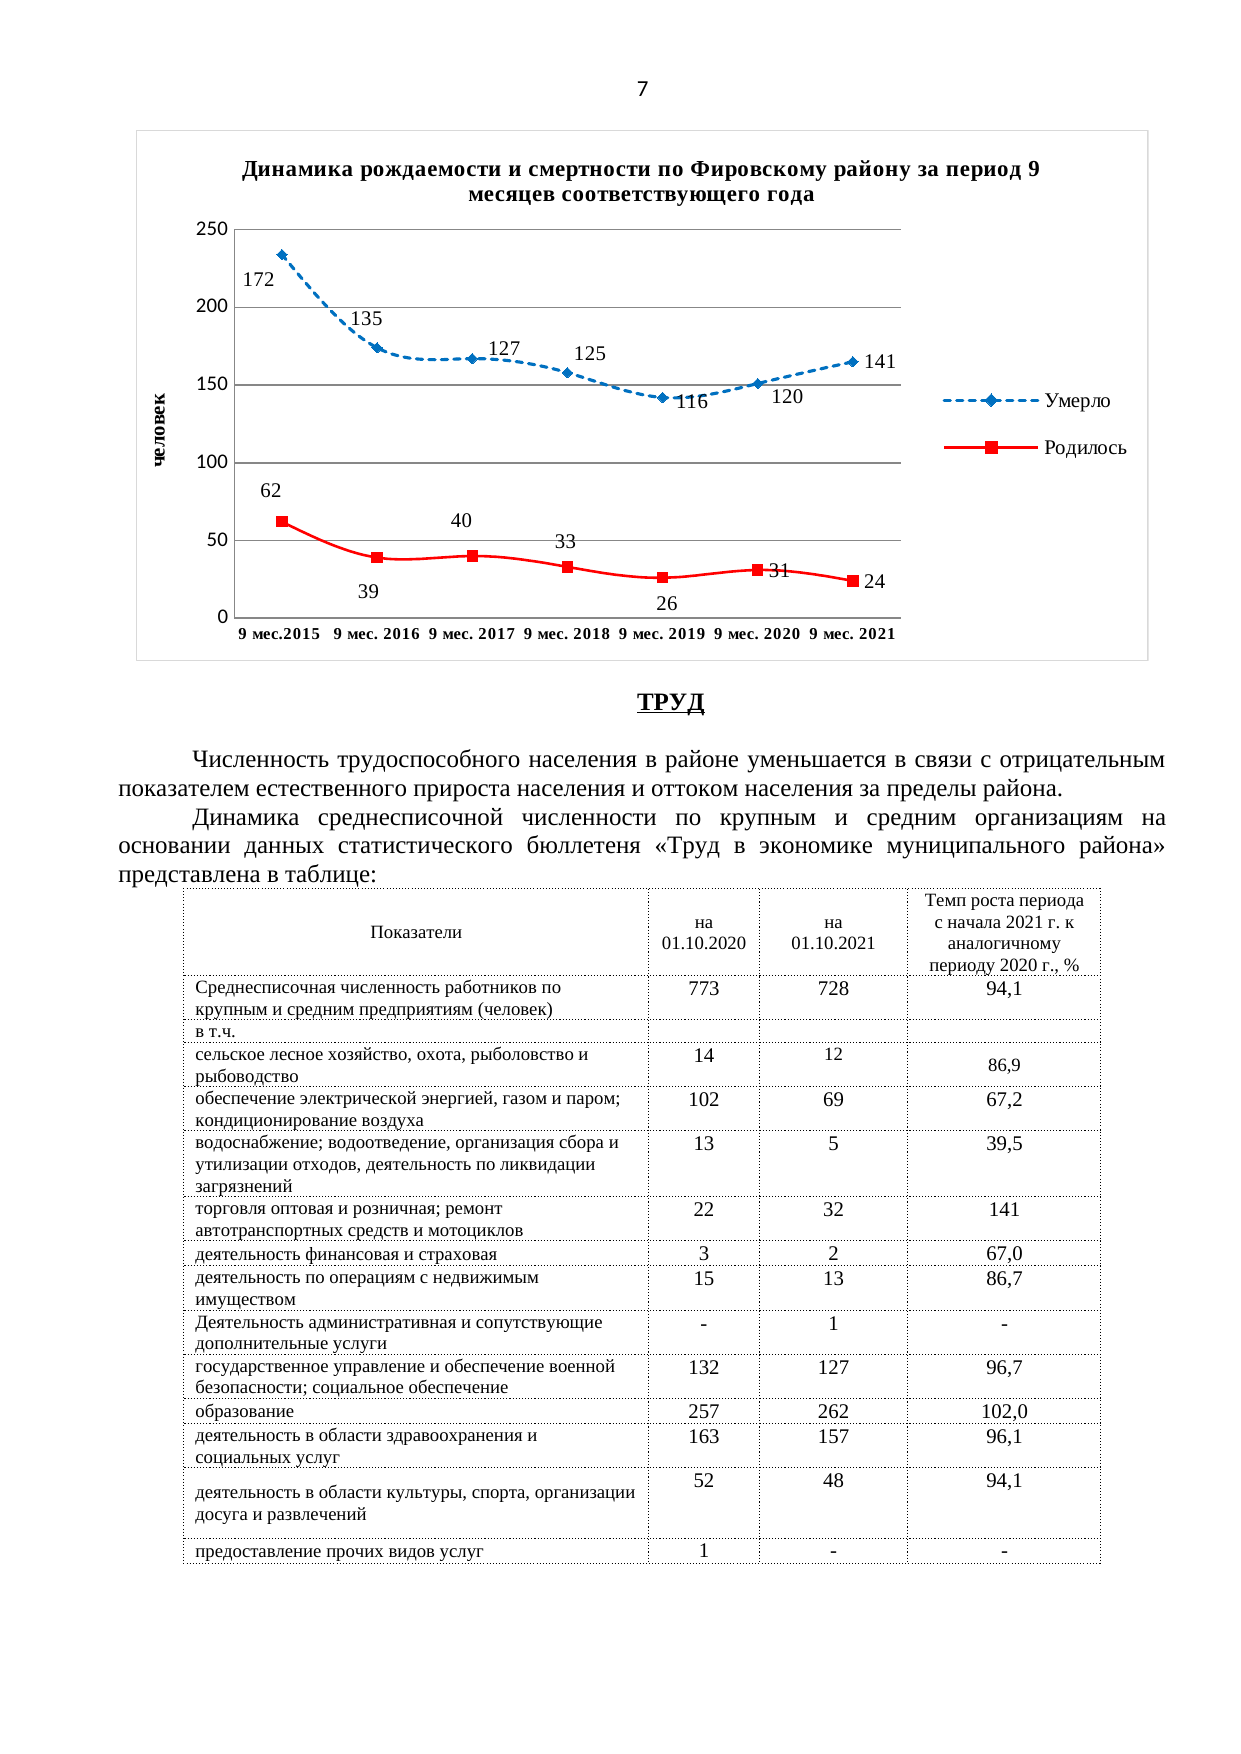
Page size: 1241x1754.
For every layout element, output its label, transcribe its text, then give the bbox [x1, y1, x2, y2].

table_cell торговля оптовая и розничная; ремонт автотранспортных средств и мотоциклов [184, 1196, 648, 1240]
table_cell Среднесписочная численность работников по крупным и средним предприятиям (человек) [184, 975, 648, 1019]
table_cell предоставление прочих видов услуг [184, 1538, 648, 1562]
text ТРУД [118, 687, 1167, 715]
table_cell 96,1 [908, 1423, 1101, 1467]
table_cell 728 [759, 975, 908, 1019]
table_cell в т.ч. [184, 1019, 648, 1042]
table_cell 257 [648, 1398, 759, 1423]
table_cell 13 [759, 1265, 908, 1309]
table_cell 96,7 [908, 1354, 1101, 1398]
table_cell Деятельность административная и сопутствующие дополнительные услуги [184, 1310, 648, 1354]
text Численность трудоспособного населения в районе уменьшается в связи с отрицательным показателем естественного прироста населения и оттоком населения за пределы района. [118, 744, 1167, 802]
table_cell 102,0 [908, 1398, 1101, 1423]
table_cell 15 [648, 1265, 759, 1309]
table_cell - [759, 1538, 908, 1562]
table_cell государственное управление и обеспечение военной безопасности; социальное обеспечение [184, 1354, 648, 1398]
table_header Темп роста периода с начала 2021 г. к аналогичному периоду 2020 г., % [908, 888, 1101, 975]
table_cell 262 [759, 1398, 908, 1423]
table_cell 1 [648, 1538, 759, 1562]
table_cell деятельность в области здравоохранения и социальных услуг [184, 1423, 648, 1467]
table_cell 52 [648, 1467, 759, 1537]
table_cell 86,7 [908, 1265, 1101, 1309]
table_cell сельское лесное хозяйство, охота, рыболовство и рыбоводство [184, 1042, 648, 1086]
table_cell 67,2 [908, 1086, 1101, 1130]
table_cell деятельность в области культуры, спорта, организации досуга и развлечений [184, 1467, 648, 1537]
table_cell [908, 1019, 1101, 1042]
table_cell 141 [908, 1196, 1101, 1240]
table_cell деятельность финансовая и страховая [184, 1240, 648, 1265]
table_cell 2 [759, 1240, 908, 1265]
table_cell 163 [648, 1423, 759, 1467]
table_cell - [908, 1538, 1101, 1562]
table_cell 39,5 [908, 1130, 1101, 1196]
table_cell 12 [759, 1042, 908, 1086]
table_cell 86,9 [908, 1042, 1101, 1086]
table_cell 94,1 [908, 1467, 1101, 1537]
table_cell 32 [759, 1196, 908, 1240]
table_cell - [648, 1310, 759, 1354]
table_cell водоснабжение; водоотведение, организация сбора и утилизации отходов, деятельность по ликвидации загрязнений [184, 1130, 648, 1196]
table_cell [648, 1019, 759, 1042]
table_cell деятельность по операциям с недвижимым имуществом [184, 1265, 648, 1309]
table_cell 14 [648, 1042, 759, 1086]
table_cell обеспечение электрической энергией, газом и паром; кондиционирование воздуха [184, 1086, 648, 1130]
table_cell [759, 1019, 908, 1042]
table_cell образование [184, 1398, 648, 1423]
table_header на 01.10.2020 [648, 888, 759, 975]
table_cell 94,1 [908, 975, 1101, 1019]
table_cell 67,0 [908, 1240, 1101, 1265]
table_cell 102 [648, 1086, 759, 1130]
table_cell 13 [648, 1130, 759, 1196]
table_header Показатели [184, 888, 648, 975]
table_cell 3 [648, 1240, 759, 1265]
table_cell 1 [759, 1310, 908, 1354]
table_cell 5 [759, 1130, 908, 1196]
table_cell 22 [648, 1196, 759, 1240]
table_cell 127 [759, 1354, 908, 1398]
table_cell 773 [648, 975, 759, 1019]
table_header на 01.10.2021 [759, 888, 908, 975]
table_cell 157 [759, 1423, 908, 1467]
table_cell 132 [648, 1354, 759, 1398]
table_cell - [908, 1310, 1101, 1354]
table_cell 69 [759, 1086, 908, 1130]
table_cell 48 [759, 1467, 908, 1537]
text Динамика среднесписочной численности по крупным и средним организациям на основании данных статистического бюллетеня «Труд в экономике муниципального района» представлена в таблице: [118, 802, 1167, 888]
